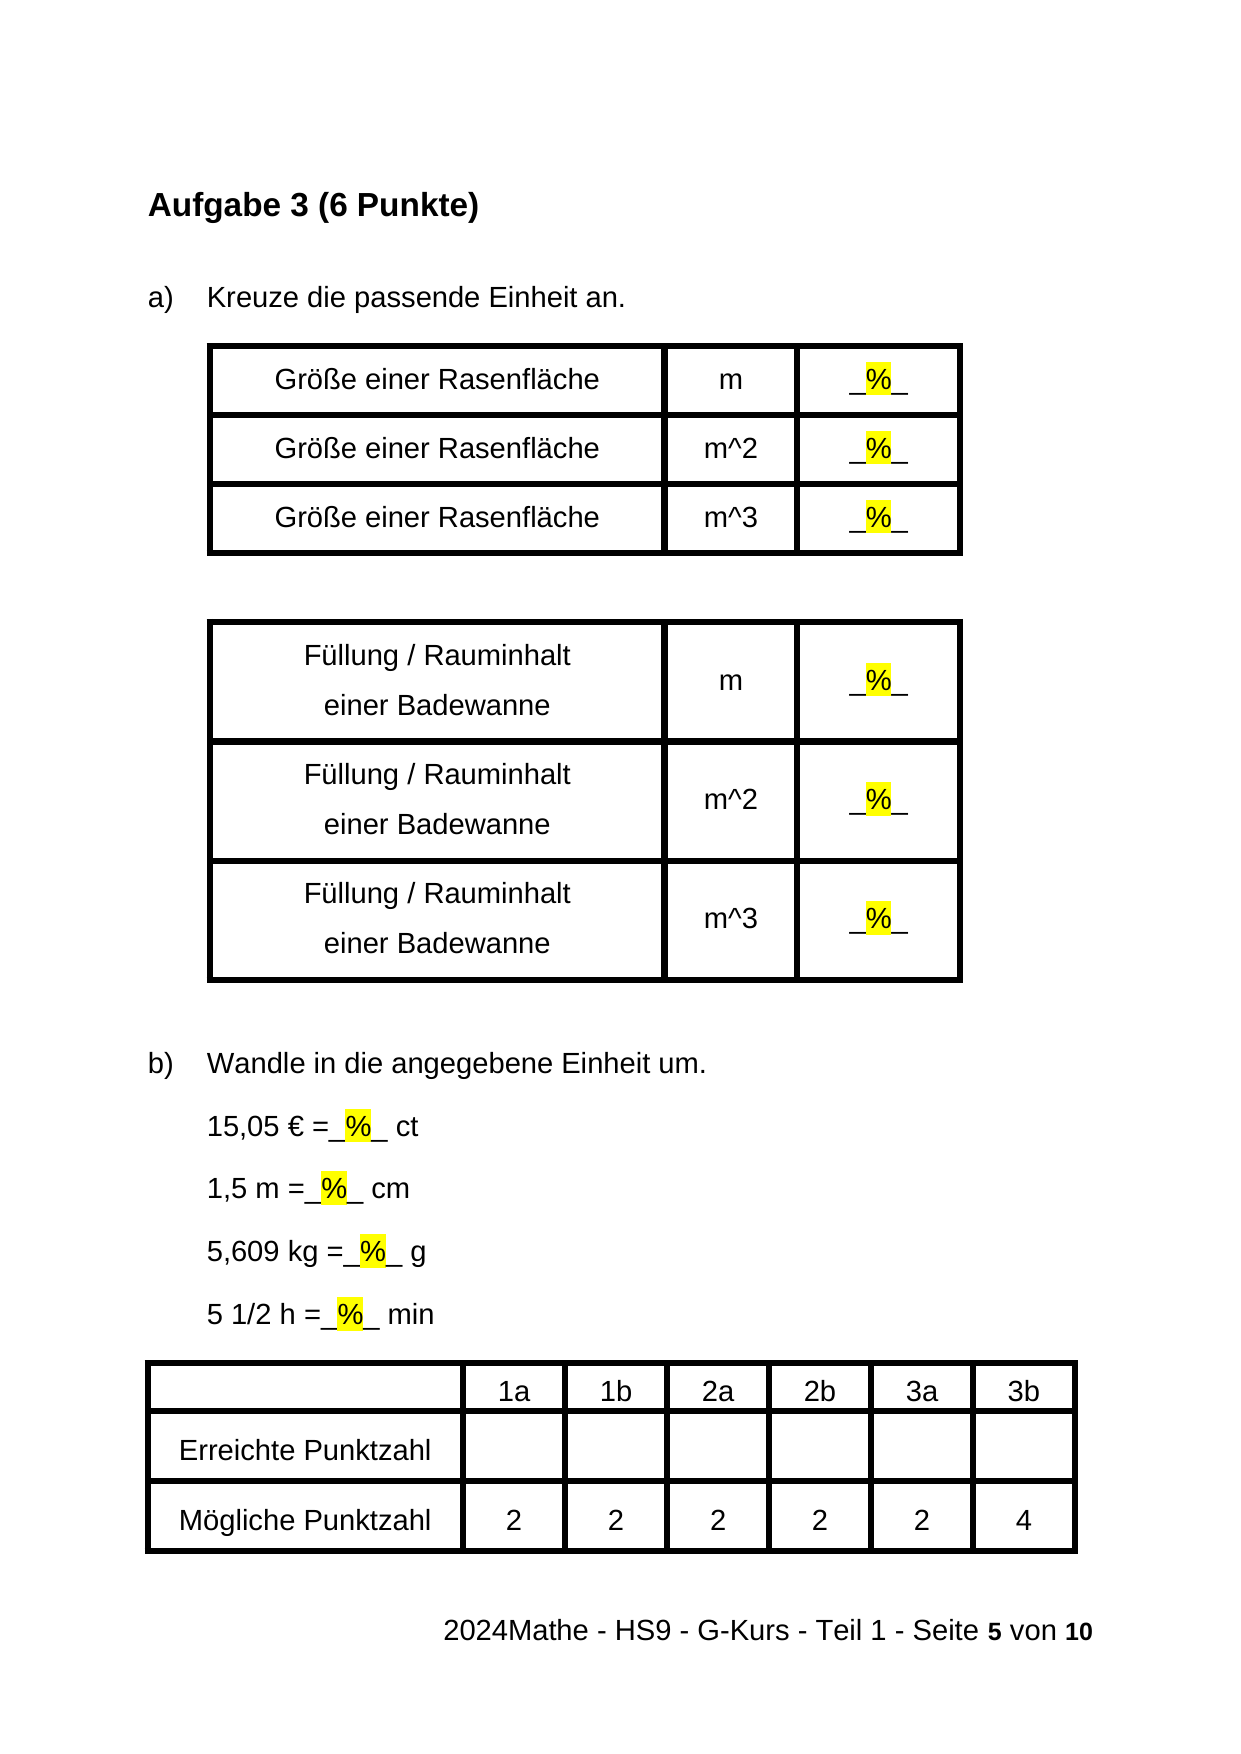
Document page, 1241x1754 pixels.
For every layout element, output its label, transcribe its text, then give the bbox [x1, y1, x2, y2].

list b) Wandle in die angegebene Einheit um. [148, 1046, 1093, 1079]
table_header 1a [466, 1366, 562, 1408]
table_cell [568, 1414, 664, 1478]
table_header [151, 1366, 460, 1408]
table_cell 2 [466, 1484, 562, 1548]
table_cell _%_ [800, 487, 957, 550]
table_cell Füllung / Rauminhalt einer Badewanne [213, 864, 661, 977]
list 1,5 m =_%_ cm [347, 1171, 1093, 1205]
table_cell _%_ [800, 745, 957, 857]
table_cell m^3 [668, 487, 794, 550]
subtitle Aufgabe 3 (6 Punkte) [148, 185, 1093, 223]
table_cell [772, 1414, 868, 1478]
list 15,05 € =_%_ ct [371, 1109, 1093, 1142]
table_header Füllung / Rauminhalt einer Badewanne [213, 625, 661, 738]
table_cell m^3 [668, 864, 794, 977]
table_cell Größe einer Rasenfläche [213, 487, 661, 550]
table_header _%_ [800, 349, 957, 412]
table_cell [670, 1414, 766, 1478]
list 5 1/2 h =_%_ min [207, 1297, 337, 1331]
list 5,609 kg =_%_ g [207, 1234, 360, 1268]
table_cell 2 [772, 1484, 868, 1548]
table_cell _%_ [800, 418, 957, 481]
list a) Kreuze die passende Einheit an. [148, 280, 1093, 314]
table_cell 2 [874, 1484, 970, 1548]
table_header 3a [874, 1366, 970, 1408]
table_cell [466, 1414, 562, 1478]
table_header m [668, 625, 794, 738]
table_cell 2 [568, 1484, 664, 1548]
table_header 2b [772, 1366, 868, 1408]
table_cell [976, 1414, 1072, 1478]
table_cell Größe einer Rasenfläche [213, 418, 661, 481]
table_header m [668, 349, 794, 412]
table_cell m^2 [668, 418, 794, 481]
table_header 2a [670, 1366, 766, 1408]
list 5,609 kg =_%_ g [386, 1234, 1093, 1268]
table_header _%_ [800, 625, 957, 738]
table_cell Mögliche Punktzahl [151, 1484, 460, 1548]
table_cell 4 [976, 1484, 1072, 1548]
table_header 1b [568, 1366, 664, 1408]
table_cell Füllung / Rauminhalt einer Badewanne [213, 745, 661, 857]
table_cell 2 [670, 1484, 766, 1548]
table_cell [874, 1414, 970, 1478]
table_cell Erreichte Punktzahl [151, 1414, 460, 1478]
table_cell _%_ [800, 864, 957, 977]
table_header Größe einer Rasenfläche [213, 349, 661, 412]
list 15,05 € =_%_ ct [207, 1109, 345, 1142]
table_cell m^2 [668, 745, 794, 857]
list 1,5 m =_%_ cm [207, 1171, 321, 1205]
table_header 3b [976, 1366, 1072, 1408]
list 5 1/2 h =_%_ min [363, 1297, 1093, 1331]
